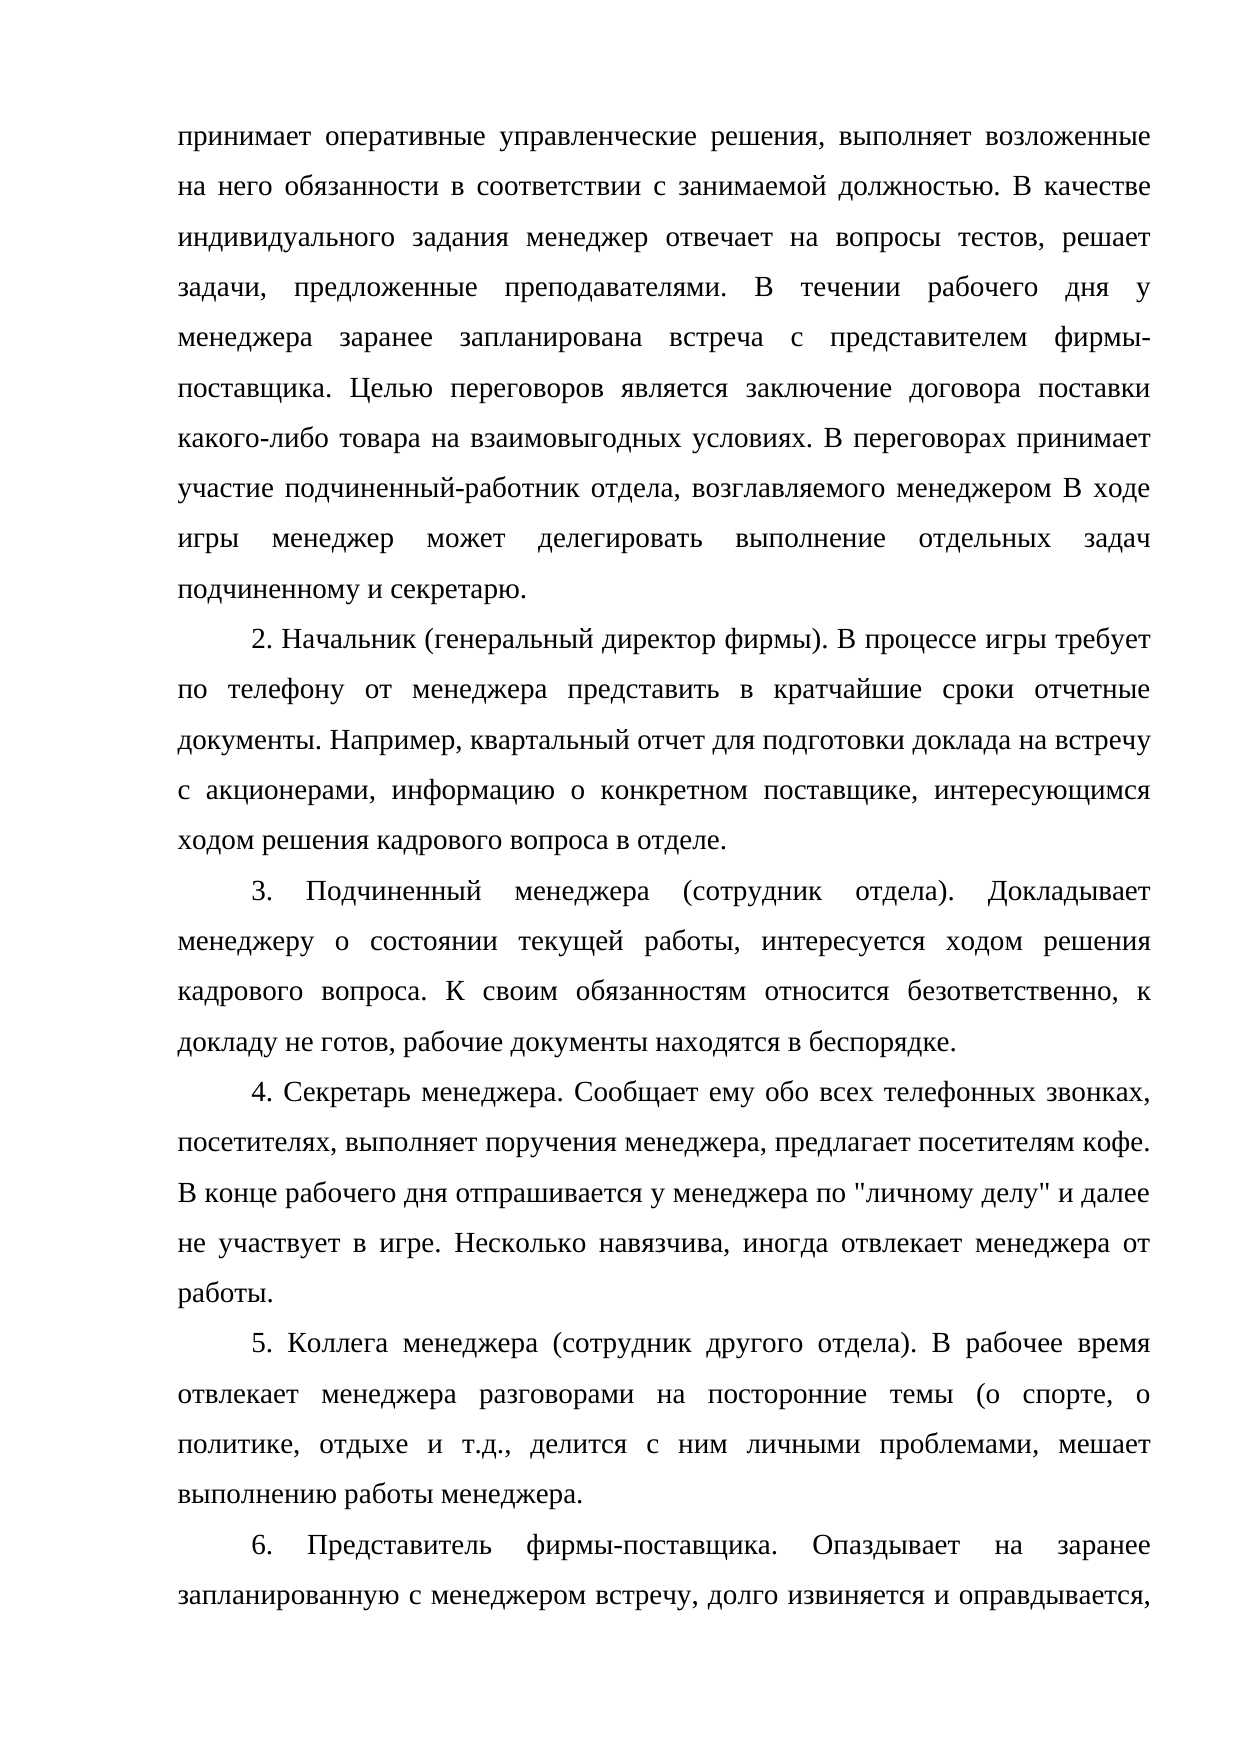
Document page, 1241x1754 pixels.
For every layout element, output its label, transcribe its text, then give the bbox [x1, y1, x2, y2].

text 4. Секретарь менеджера. Сообщает ему обо всех телефонных звонках, посетителях, выполняет поручения менеджера, предлагает посетителям кофе. В конце рабочего дня отпрашивается у менеджера по "личному делу" и далее не участвует в игре. Несколько навязчива, иногда отвлекает менеджера от работы. [177, 1074, 1152, 1309]
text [177, 118, 1152, 604]
text 2. Начальник (генеральный директор фирмы). В процессе игры требует по телефону от менеджера представить в кратчайшие сроки отчетные документы. Например, квартальный отчет для подготовки доклада на встречу с акционерами, информацию о конкретном поставщике, интересующимся ходом решения кадрового вопроса в отделе. [177, 621, 1152, 856]
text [177, 1527, 1152, 1611]
text 3. Подчиненный менеджера (сотрудник отдела). Докладывает менеджеру о состоянии текущей работы, интересуется ходом решения кадрового вопроса. К своим обязанностям относится безответственно, к докладу не готов, рабочие документы находятся в беспорядке. [177, 873, 1152, 1057]
text 5. Коллега менеджера (сотрудник другого отдела). В рабочее время отвлекает менеджера разговорами на посторонние темы (о спорте, о политике, отдыхе и т.д., делится с ним личными проблемами, мешает выполнению работы менеджера. [177, 1326, 1152, 1510]
